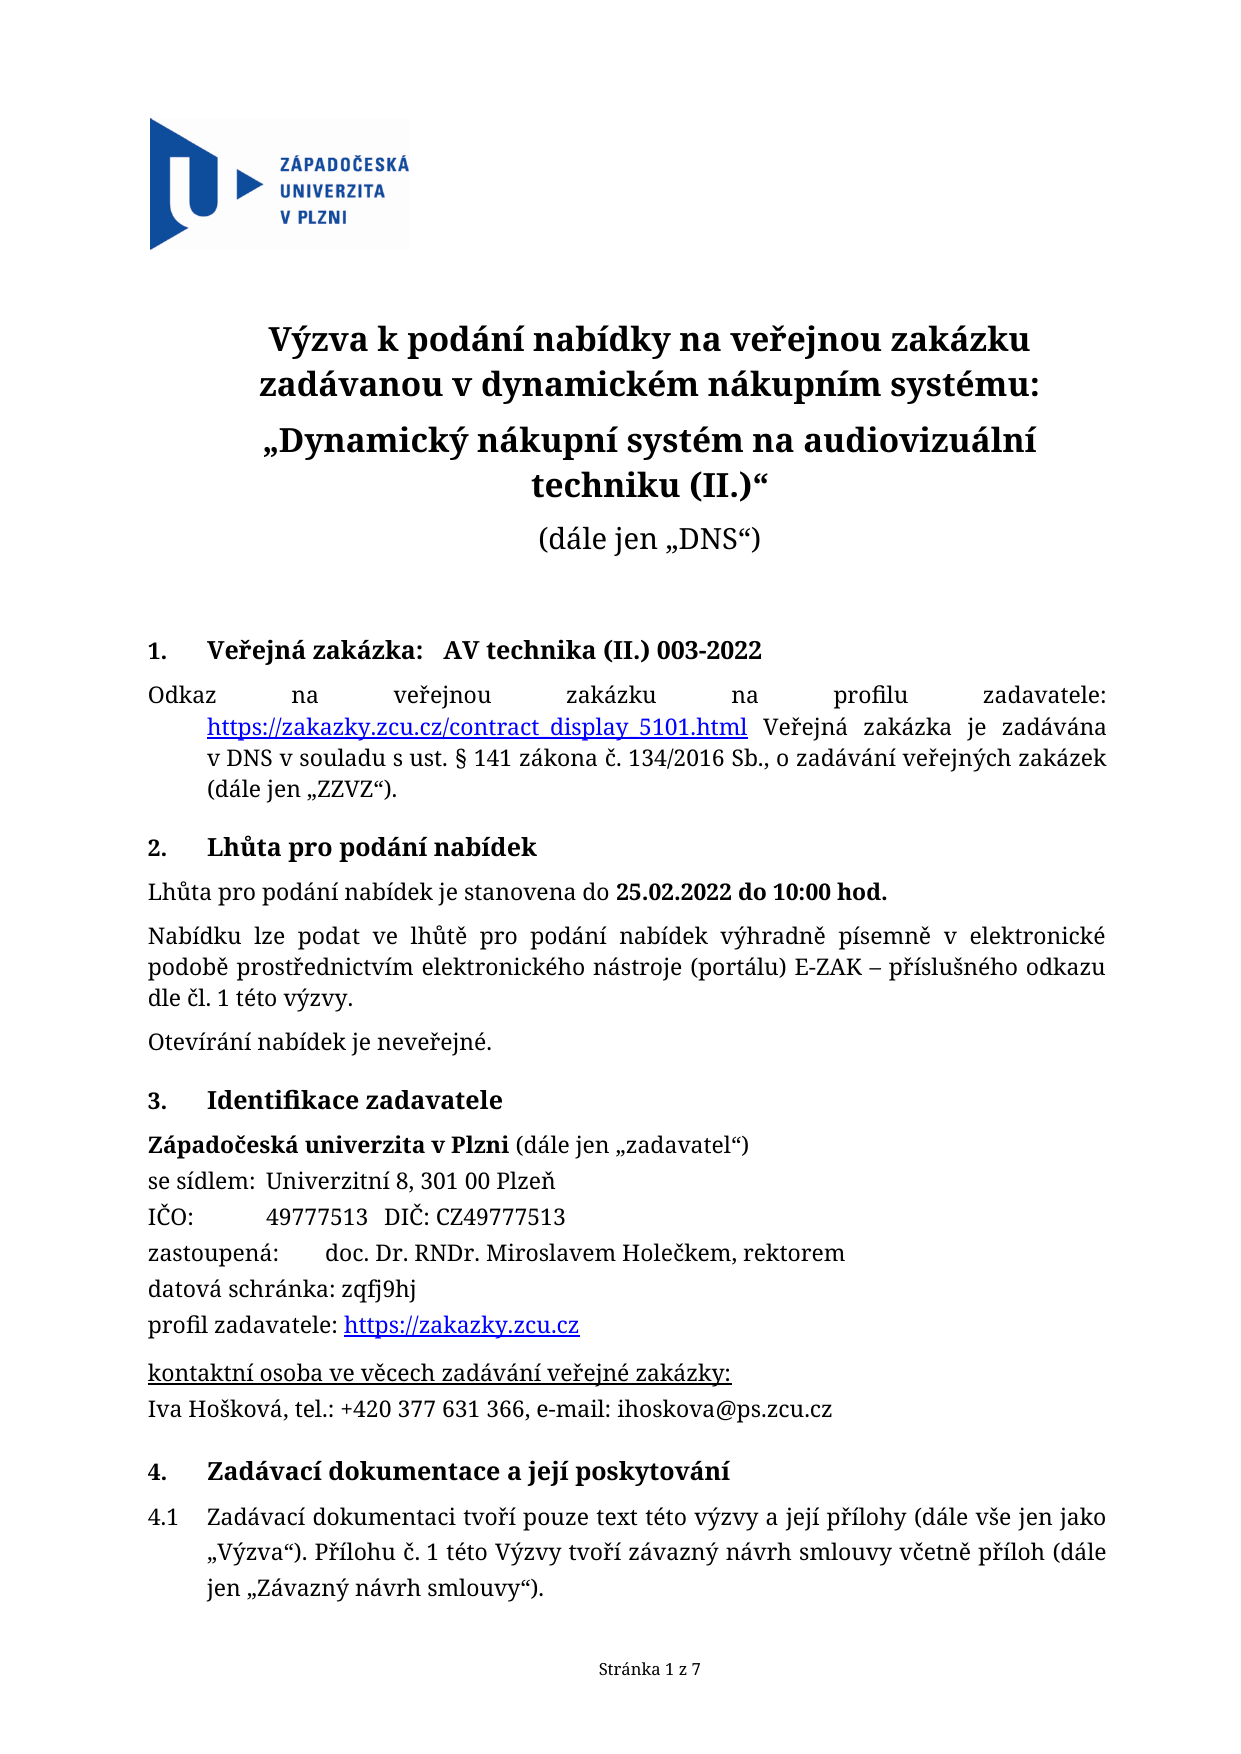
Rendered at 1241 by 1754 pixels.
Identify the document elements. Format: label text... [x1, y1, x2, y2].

subtitle Veřejná zakázka: AV technika (II.) 003-2022 [148, 633, 1107, 667]
list Zadávací dokumentaci tvoří pouze text této výzvy a její přílohy (dále vše jen jako „Výzva“). Přílohu č. 1 této Výzvy tvoří závazný návrh smlouvy včetně příloh (dále jen „Závazný návrh smlouvy“). [148, 1500, 1107, 1603]
text Západočeská univerzita v Plzni (dále jen „zadavatel“) [148, 1129, 1107, 1160]
text (dále jen „DNS“) [192, 518, 1107, 558]
text profil zadavatele: https://zakazky.zcu.cz [148, 1308, 1107, 1340]
subtitle Zadávací dokumentace a její poskytování [148, 1454, 1107, 1488]
text kontaktní osoba ve věcech zadávání veřejné zakázky: [148, 1357, 1107, 1388]
picture [150, 118, 409, 250]
text Otevírání nabídek je neveřejné. [148, 1026, 1107, 1057]
subtitle Lhůta pro podání nabídek [148, 829, 1107, 863]
text Iva Hošková, tel.: +420 377 631 366, e-mail: ihoskova@ps.zcu.cz [148, 1393, 1107, 1424]
text Nabídku lze podat ve lhůtě pro podání nabídek výhradně písemně v elektronické podobě prostřednictvím elektronického nástroje (portálu) E-ZAK – příslušného odkazu dle čl. 1 této výzvy. [148, 920, 1107, 1013]
text Odkaz na veřejnou zakázku na profilu zadavatele: https://zakazky.zcu.cz/contract_display_5101.html Veřejná zakázka je zadávána v DNS v souladu s ust. § 141 zákona č. 134/2016 Sb., o zadávání veřejných zakázek (dále jen „ZZVZ“). [148, 679, 1107, 804]
text se sídlem: Univerzitní 8, 301 00 Plzeň [148, 1165, 1107, 1196]
subtitle Identifikace zadavatele [148, 1082, 1107, 1116]
text zastoupená: doc. Dr. RNDr. Miroslavem Holečkem, rektorem [148, 1237, 1107, 1268]
text Výzva k podání nabídky na veřejnou zakázku zadávanou v dynamickém nákupním systému: [192, 316, 1107, 406]
text datová schránka: zqfj9hj [148, 1273, 1107, 1304]
text Lhůta pro podání nabídek je stanovena do 25.02.2022 do 10:00 hod. [148, 876, 1107, 907]
text „Dynamický nákupní systém na audiovizuální techniku (II.)“ [192, 417, 1107, 508]
text IČO: 49777513 DIČ: CZ49777513 [148, 1201, 1107, 1232]
